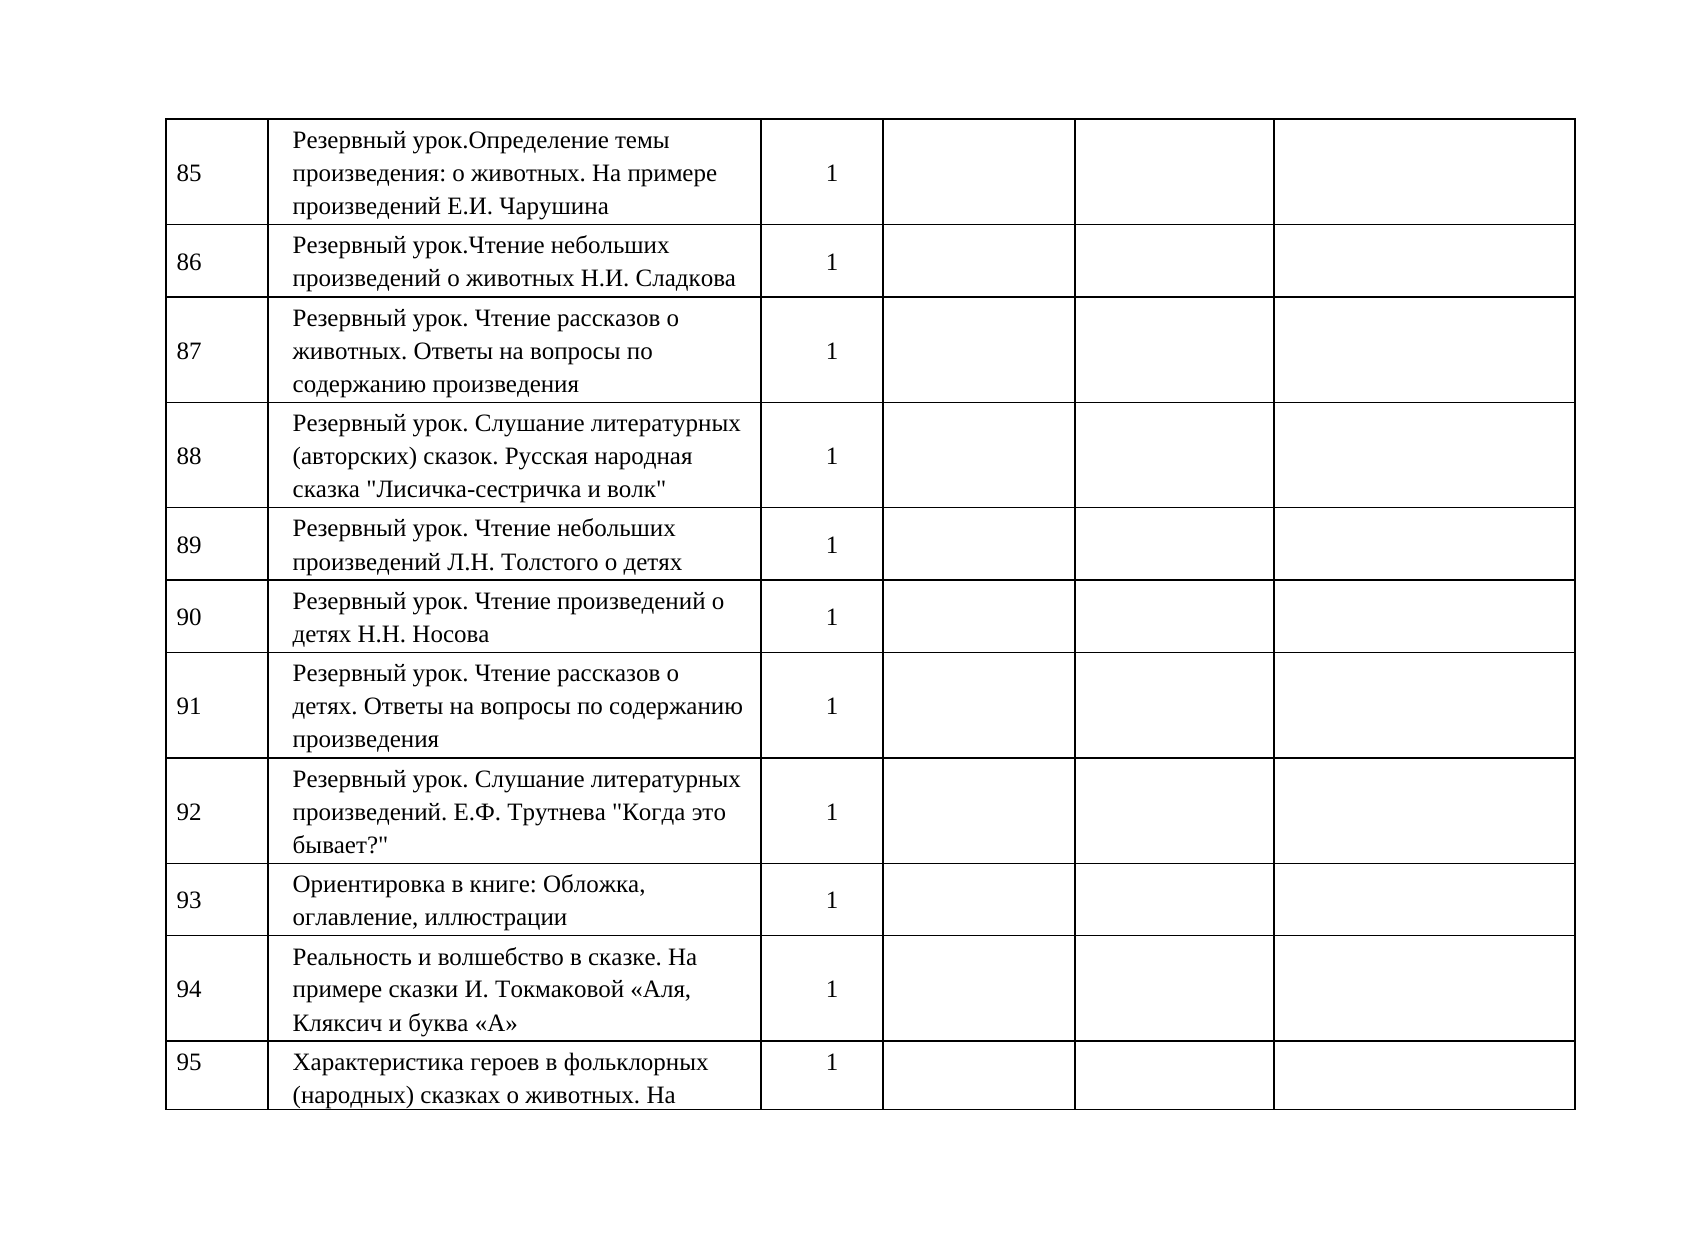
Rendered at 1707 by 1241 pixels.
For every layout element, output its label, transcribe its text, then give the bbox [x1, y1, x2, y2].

table_cell 1 [762, 936, 882, 1040]
table_cell [1076, 225, 1273, 296]
table_cell [884, 403, 1074, 507]
table_cell [1275, 403, 1574, 507]
table_cell Резервный урок. Слушание литературных (авторских) сказок. Русская народная сказка "Лисичка-сестричка и волк" [269, 403, 760, 507]
table_cell Резервный урок.Чтение небольших произведений о животных Н.И. Сладкова [269, 225, 760, 296]
table_cell Резервный урок. Чтение произведений о детях Н.Н. Носова [269, 581, 760, 652]
table_cell 92 [167, 759, 267, 862]
table_cell 93 [167, 864, 267, 935]
table_cell [884, 298, 1074, 401]
table_cell 1 [762, 759, 882, 862]
table_cell 1 [762, 864, 882, 935]
table_cell 1 [762, 1042, 882, 1109]
table_cell [884, 225, 1074, 296]
table_cell 87 [167, 298, 267, 401]
table_cell 90 [167, 581, 267, 652]
table_cell 1 [762, 298, 882, 401]
table_cell [1275, 1042, 1574, 1109]
table_cell [1275, 936, 1574, 1040]
table_cell 1 [762, 581, 882, 652]
table_cell [1076, 298, 1273, 401]
table_cell 1 [762, 225, 882, 296]
table_cell [884, 936, 1074, 1040]
table_cell [884, 759, 1074, 862]
table_cell 1 [762, 508, 882, 579]
table_cell 95 [167, 1042, 267, 1109]
table_cell [1076, 653, 1273, 757]
table_cell 89 [167, 508, 267, 579]
table_cell [1076, 864, 1273, 935]
table_cell [1076, 403, 1273, 507]
table_cell [884, 653, 1074, 757]
table_cell [1076, 759, 1273, 862]
table_cell 88 [167, 403, 267, 507]
table_cell 94 [167, 936, 267, 1040]
table_cell [1275, 120, 1574, 223]
table_cell [1076, 581, 1273, 652]
table_cell [1275, 581, 1574, 652]
table_cell [1076, 936, 1273, 1040]
table_cell 85 [167, 120, 267, 223]
table_cell [884, 120, 1074, 223]
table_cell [269, 1042, 760, 1109]
table_cell [1275, 653, 1574, 757]
table_cell Реальность и волшебство в сказке. На примере сказки И. Токмаковой «Аля, Кляксич и буква «А» [269, 936, 760, 1040]
table_cell [1275, 864, 1574, 935]
table_cell Резервный урок.Определение темы произведения: о животных. На примере произведений Е.И. Чарушина [269, 120, 760, 223]
table_cell [1076, 1042, 1273, 1109]
table_cell Резервный урок. Чтение рассказов о животных. Ответы на вопросы по содержанию произведения [269, 298, 760, 401]
table_cell Резервный урок. Чтение небольших произведений Л.Н. Толстого о детях [269, 508, 760, 579]
table_cell [1275, 759, 1574, 862]
table_cell Ориентировка в книге: Обложка, оглавление, иллюстрации [269, 864, 760, 935]
table_cell 1 [762, 403, 882, 507]
table_cell [884, 508, 1074, 579]
table_cell [1275, 225, 1574, 296]
table_cell [1076, 120, 1273, 223]
table_cell [1076, 508, 1273, 579]
table_cell 86 [167, 225, 267, 296]
table_cell [884, 864, 1074, 935]
table_cell 1 [762, 653, 882, 757]
table_cell [884, 1042, 1074, 1109]
table_cell [1275, 508, 1574, 579]
table_cell Резервный урок. Чтение рассказов о детях. Ответы на вопросы по содержанию произведения [269, 653, 760, 757]
table_cell 1 [762, 120, 882, 223]
table_cell [1275, 298, 1574, 401]
table_cell 91 [167, 653, 267, 757]
table_cell Резервный урок. Слушание литературных произведений. Е.Ф. Трутнева "Когда это бывает?" [269, 759, 760, 862]
table_cell [884, 581, 1074, 652]
